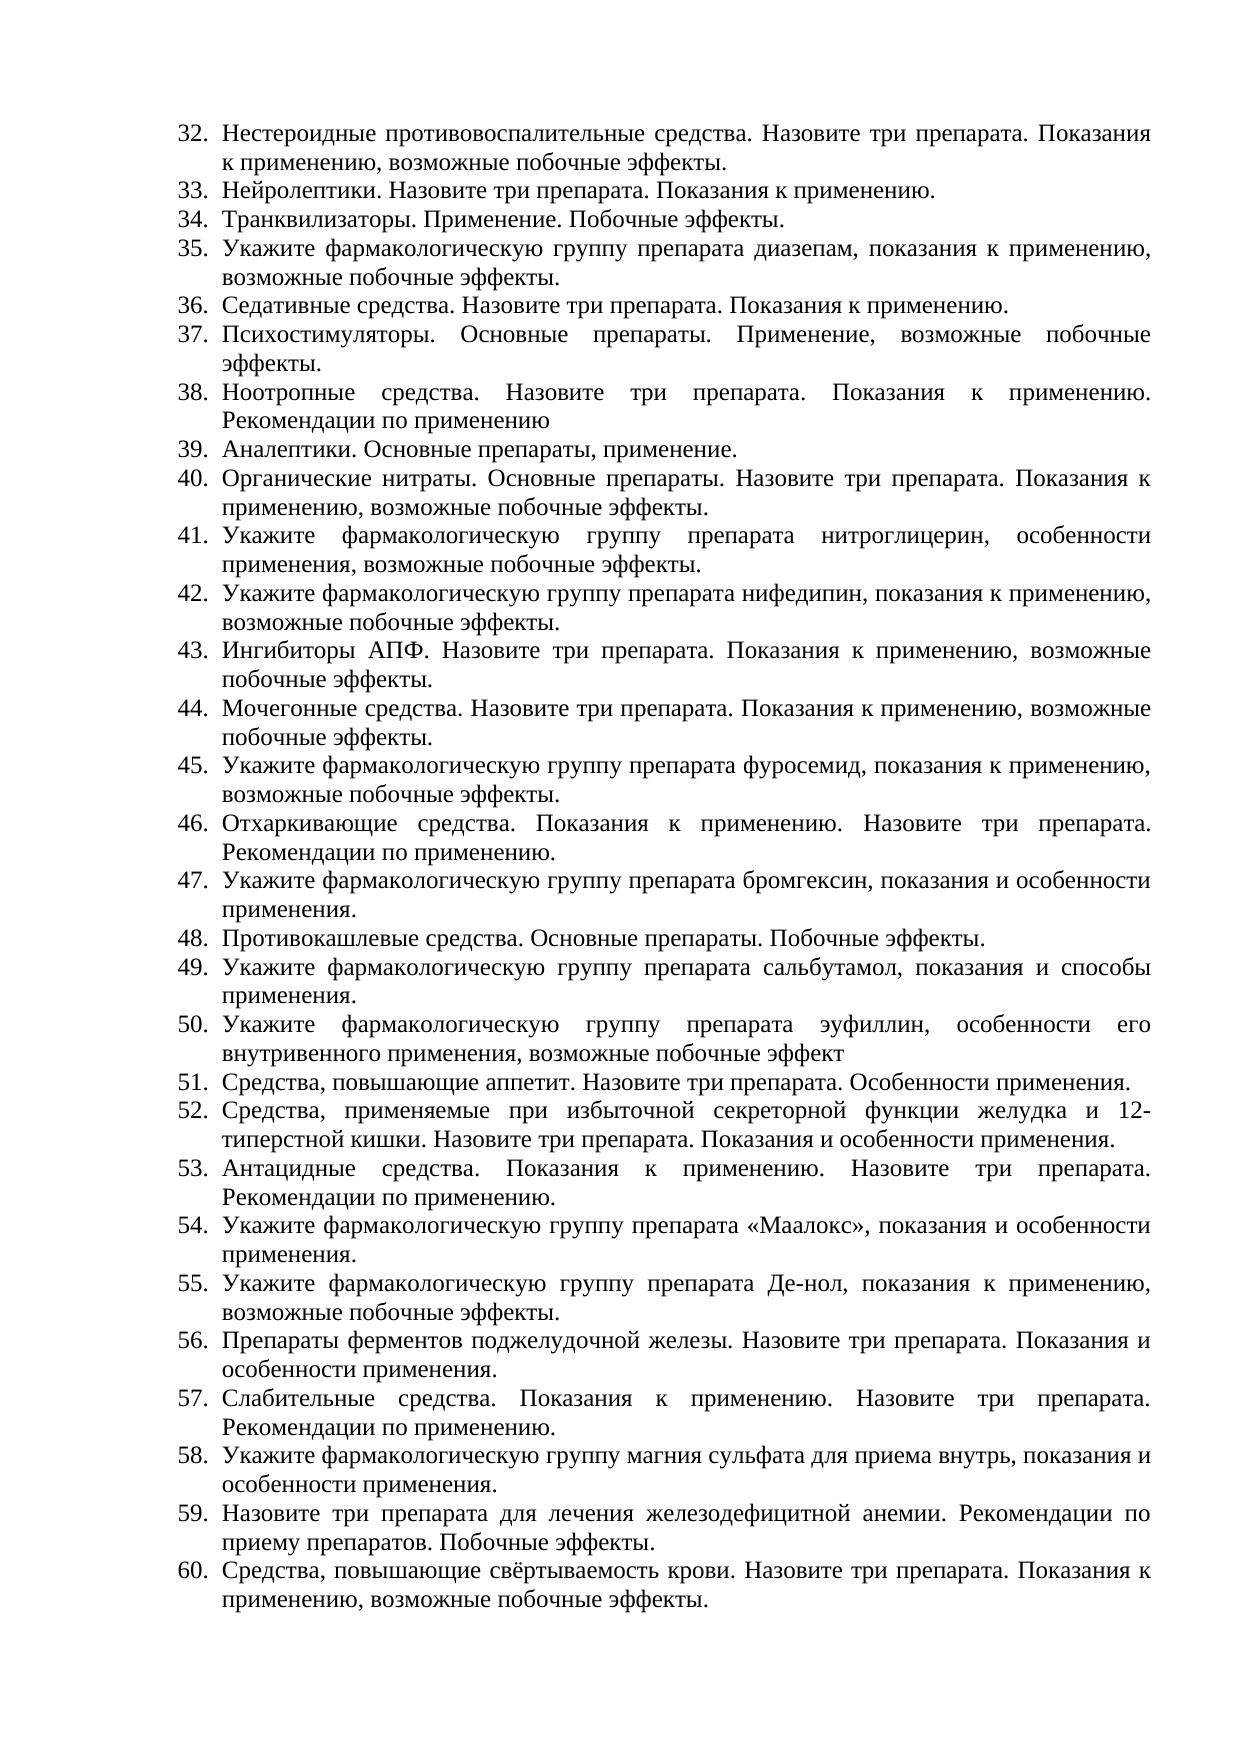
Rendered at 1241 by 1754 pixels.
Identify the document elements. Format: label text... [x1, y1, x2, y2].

list Укажите фармакологическую группу препарата диазепам, показания к применению, возможные побочные эффекты. [177, 233, 1152, 291]
list Укажите фармакологическую группу препарата фуросемид, показания к применению, возможные побочные эффекты. [177, 751, 1152, 808]
list Укажите фармакологическую группу препарата нифедипин, показания к применению, возможные побочные эффекты. [177, 578, 1152, 636]
list Укажите фармакологическую группу препарата сальбутамол, показания и способы применения. [177, 952, 1152, 1009]
list Транквилизаторы. Применение. Побочные эффекты. [177, 204, 1152, 233]
list Назовите три препарата для лечения железодефицитной анемии. Рекомендации по приему препаратов. Побочные эффекты. [177, 1498, 1152, 1556]
list Антацидные средства. Показания к применению. Назовите три препарата. Рекомендации по применению. [177, 1153, 1152, 1211]
list Ноотропные средства. Назовите три препарата. Показания к применению. Рекомендации по применению [177, 377, 1152, 434]
list Укажите фармакологическую группу препарата нитроглицерин, особенности применения, возможные побочные эффекты. [177, 521, 1152, 578]
list Нестероидные противовоспалительные средства. Назовите три препарата. Показания к применению, возможные побочные эффекты. [177, 118, 1152, 176]
list Укажите фармакологическую группу препарата эуфиллин, особенности его внутривенного применения, возможные побочные эффект [177, 1009, 1152, 1067]
list Укажите фармакологическую группу препарата Де-нол, показания к применению, возможные побочные эффекты. [177, 1268, 1152, 1326]
list Средства, применяемые при избыточной секреторной функции желудка и 12-типерстной кишки. Назовите три препарата. Показания и особенности применения. [177, 1096, 1152, 1153]
list Седативные средства. Назовите три препарата. Показания к применению. [177, 291, 1152, 319]
list Ингибиторы АПФ. Назовите три препарата. Показания к применению, возможные побочные эффекты. [177, 636, 1152, 693]
list Отхаркивающие средства. Показания к применению. Назовите три препарата. Рекомендации по применению. [177, 808, 1152, 866]
list Мочегонные средства. Назовите три препарата. Показания к применению, возможные побочные эффекты. [177, 693, 1152, 751]
list Средства, повышающие аппетит. Назовите три препарата. Особенности применения. [177, 1067, 1152, 1096]
list Психостимуляторы. Основные препараты. Применение, возможные побочные эффекты. [177, 319, 1152, 377]
list Средства, повышающие свёртываемость крови. Назовите три препарата. Показания к применению, возможные побочные эффекты. [177, 1556, 1152, 1613]
list Органические нитраты. Основные препараты. Назовите три препарата. Показания к применению, возможные побочные эффекты. [177, 463, 1152, 521]
list Противокашлевые средства. Основные препараты. Побочные эффекты. [177, 923, 1152, 952]
list Укажите фармакологическую группу препарата бромгексин, показания и особенности применения. [177, 866, 1152, 923]
list Укажите фармакологическую группу магния сульфата для приема внутрь, показания и особенности применения. [177, 1441, 1152, 1498]
list Нейролептики. Назовите три препарата. Показания к применению. [177, 176, 1152, 204]
list Препараты ферментов поджелудочной железы. Назовите три препарата. Показания и особенности применения. [177, 1326, 1152, 1383]
list Аналептики. Основные препараты, применение. [177, 434, 1152, 463]
list Укажите фармакологическую группу препарата «Маалокс», показания и особенности применения. [177, 1211, 1152, 1268]
list Слабительные средства. Показания к применению. Назовите три препарата. Рекомендации по применению. [177, 1383, 1152, 1441]
